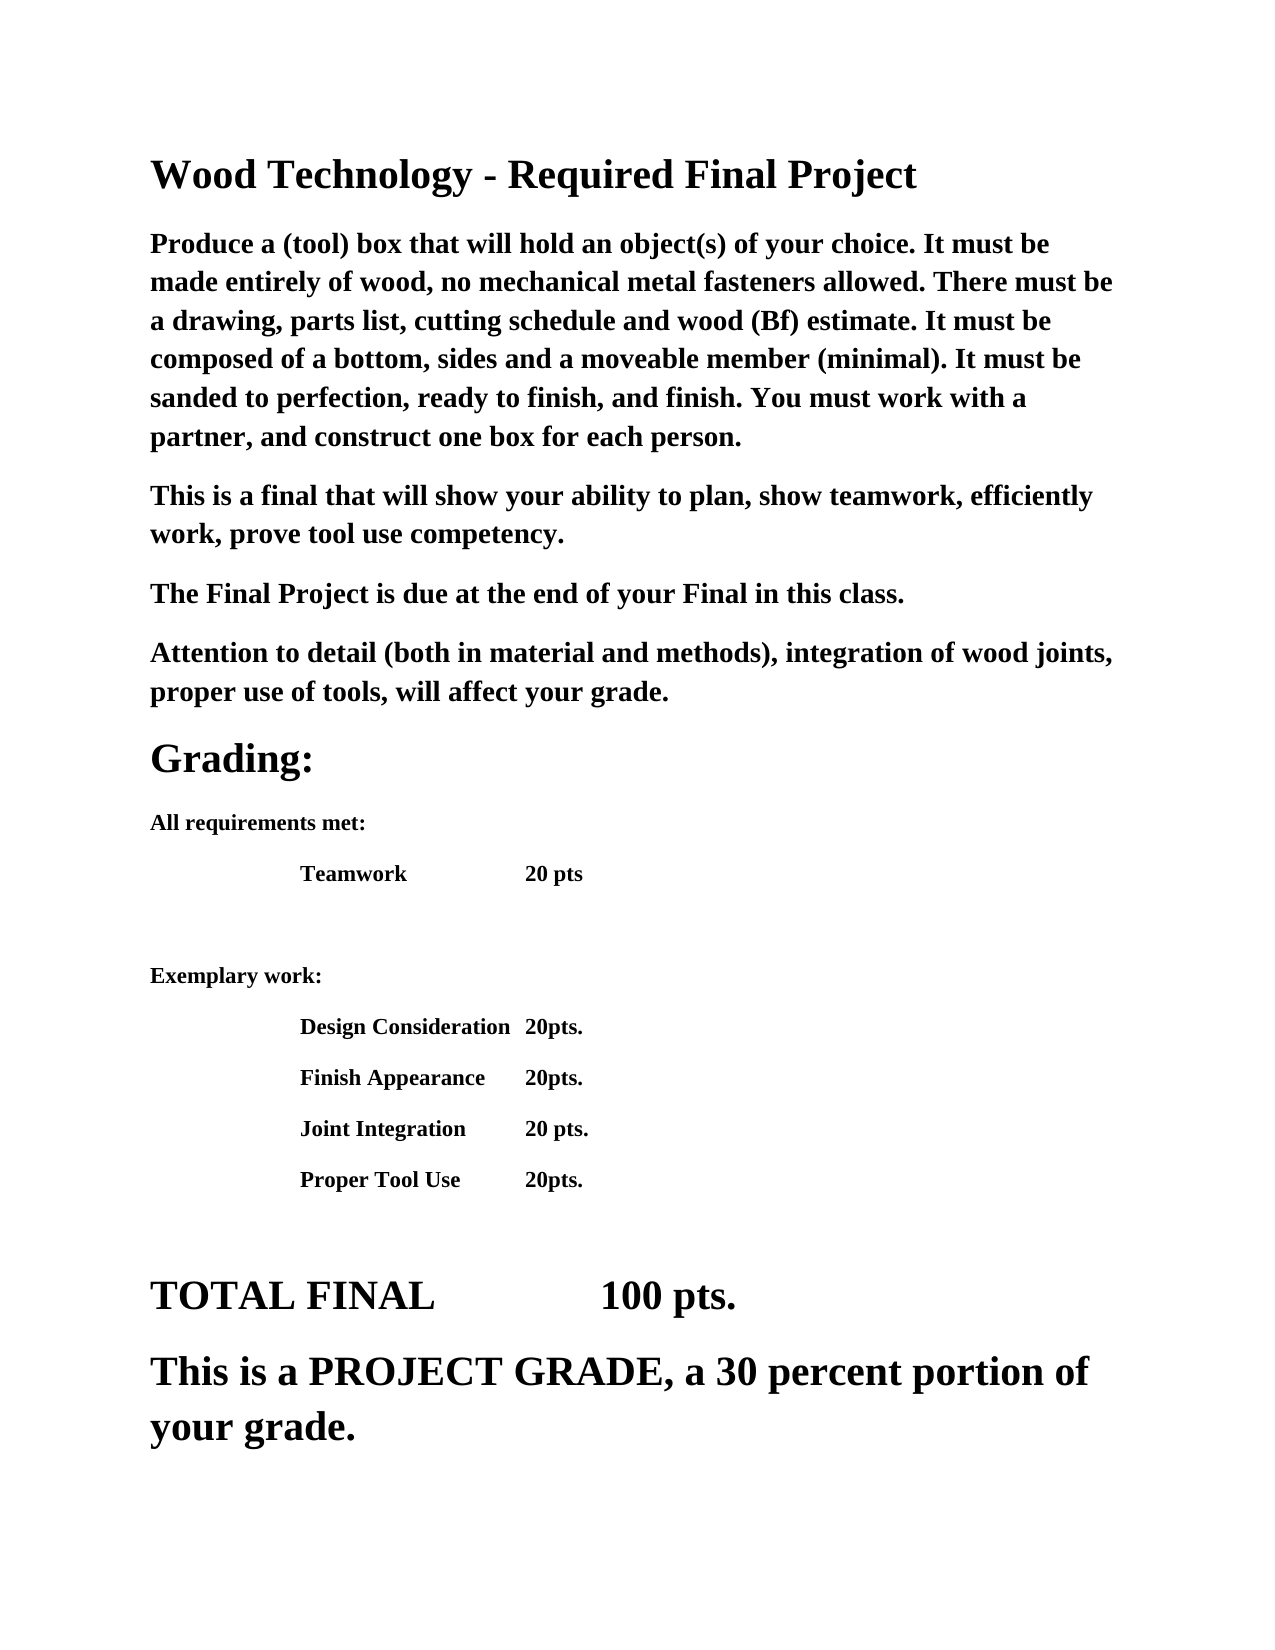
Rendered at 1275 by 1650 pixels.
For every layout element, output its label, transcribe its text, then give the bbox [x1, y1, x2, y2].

text TOTAL FINAL 100 pts. [150, 1270, 1125, 1318]
text Attention to detail (both in material and methods), integration of wood joints, proper use of tools, will affect your grade. [150, 635, 1125, 707]
text The Final Project is due at the end of your Final in this class. [150, 576, 1125, 609]
text This is a PROJECT GRADE, a 30 percent portion of your grade. [150, 1346, 1125, 1449]
text Produce a (tool) box that will hold an object(s) of your choice. It must be made entirely of wood, no mechanical metal fasteners allowed. There must be a drawing, parts list, cutting schedule and wood (Bf) estimate. It must be composed of a bottom, sides and a moveable member (minimal). It must be sanded to perfection, ready to finish, and finish. You must work with a partner, and construct one box for each person. [150, 226, 1125, 452]
text All requirements met: [150, 809, 1125, 836]
text This is a final that will show your ability to plan, show teamwork, efficiently work, prove tool use competency. [150, 478, 1125, 550]
text Design Consideration 20pts. [300, 1013, 1125, 1040]
text Grading: [150, 733, 1125, 781]
text Wood Technology - Required Final Project [150, 150, 1125, 198]
text Joint Integration 20 pts. [300, 1115, 1125, 1142]
text Teamwork 20 pts [300, 860, 1125, 887]
text Proper Tool Use 20pts. [300, 1166, 1125, 1193]
text Exemplary work: [150, 962, 1125, 989]
text Finish Appearance 20pts. [300, 1064, 1125, 1091]
